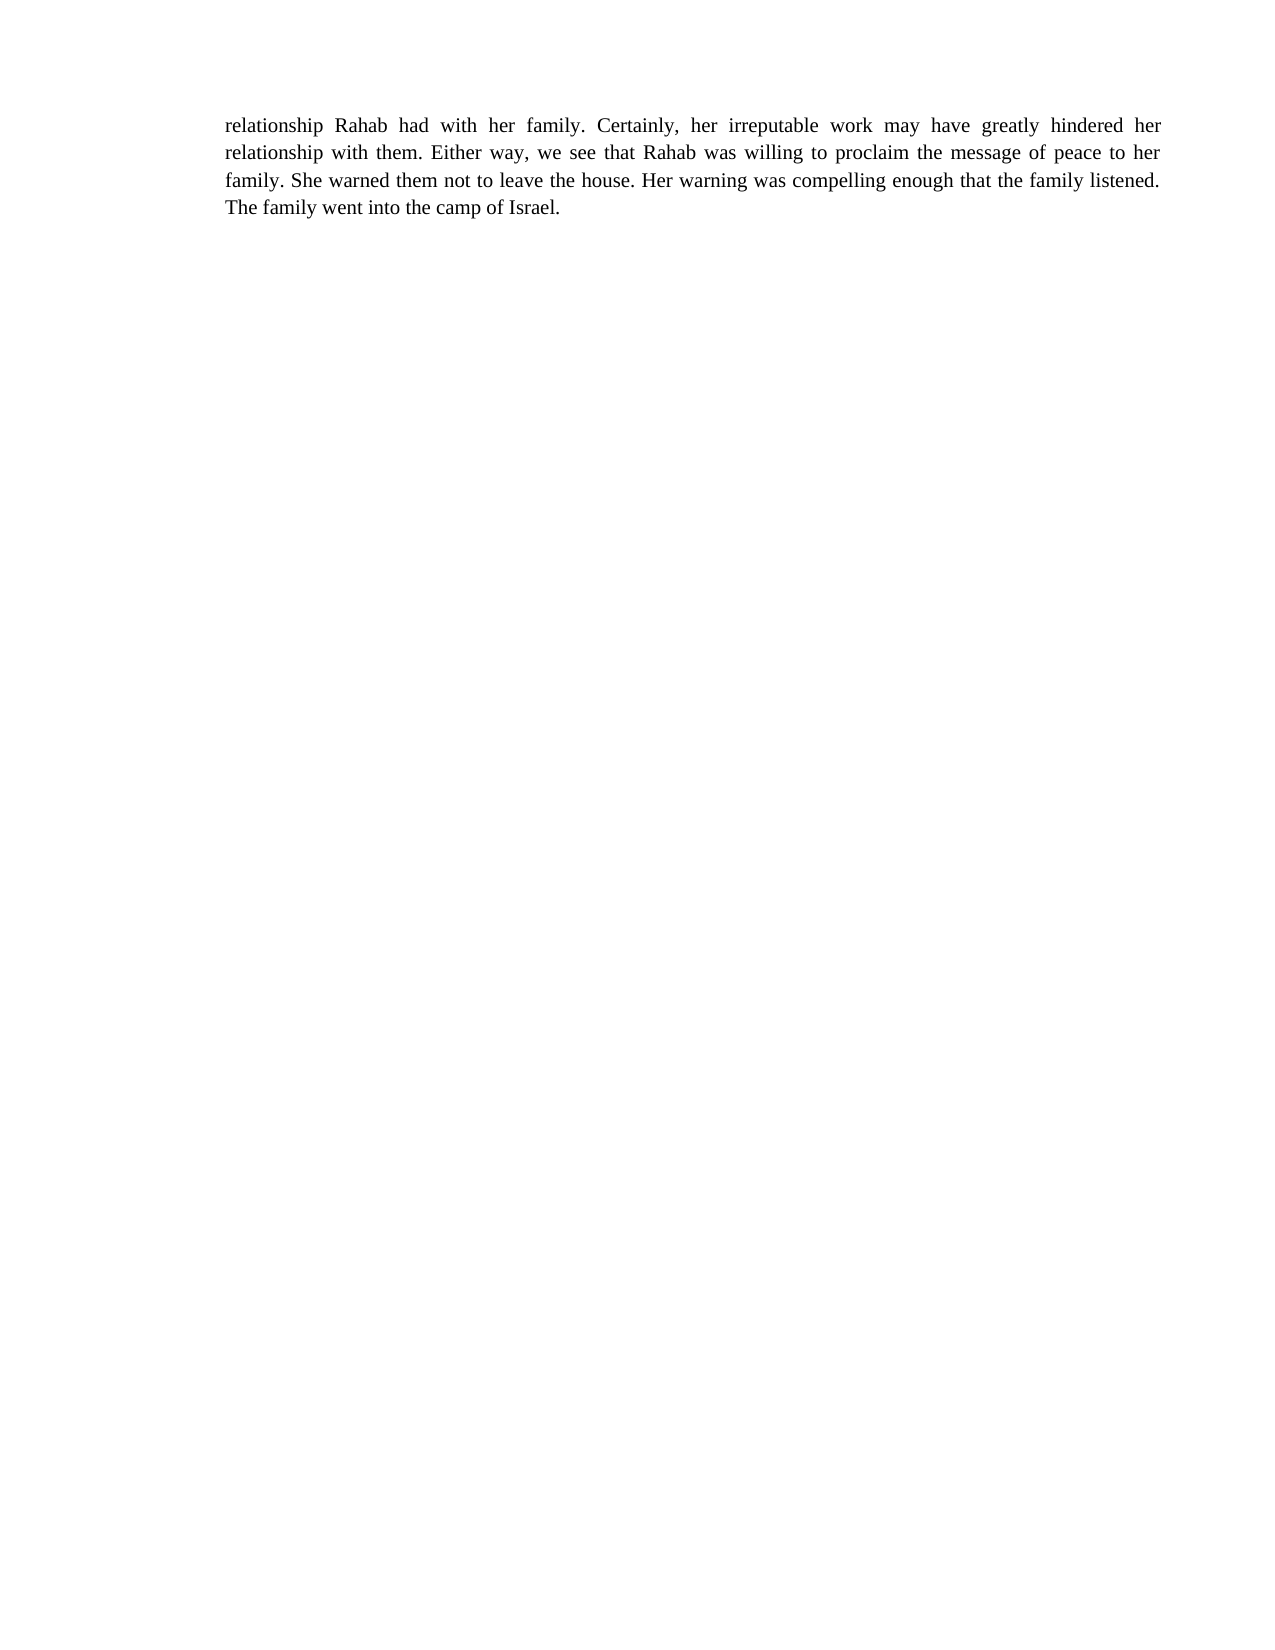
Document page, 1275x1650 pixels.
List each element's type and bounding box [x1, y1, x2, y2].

list [187, 112, 1162, 219]
